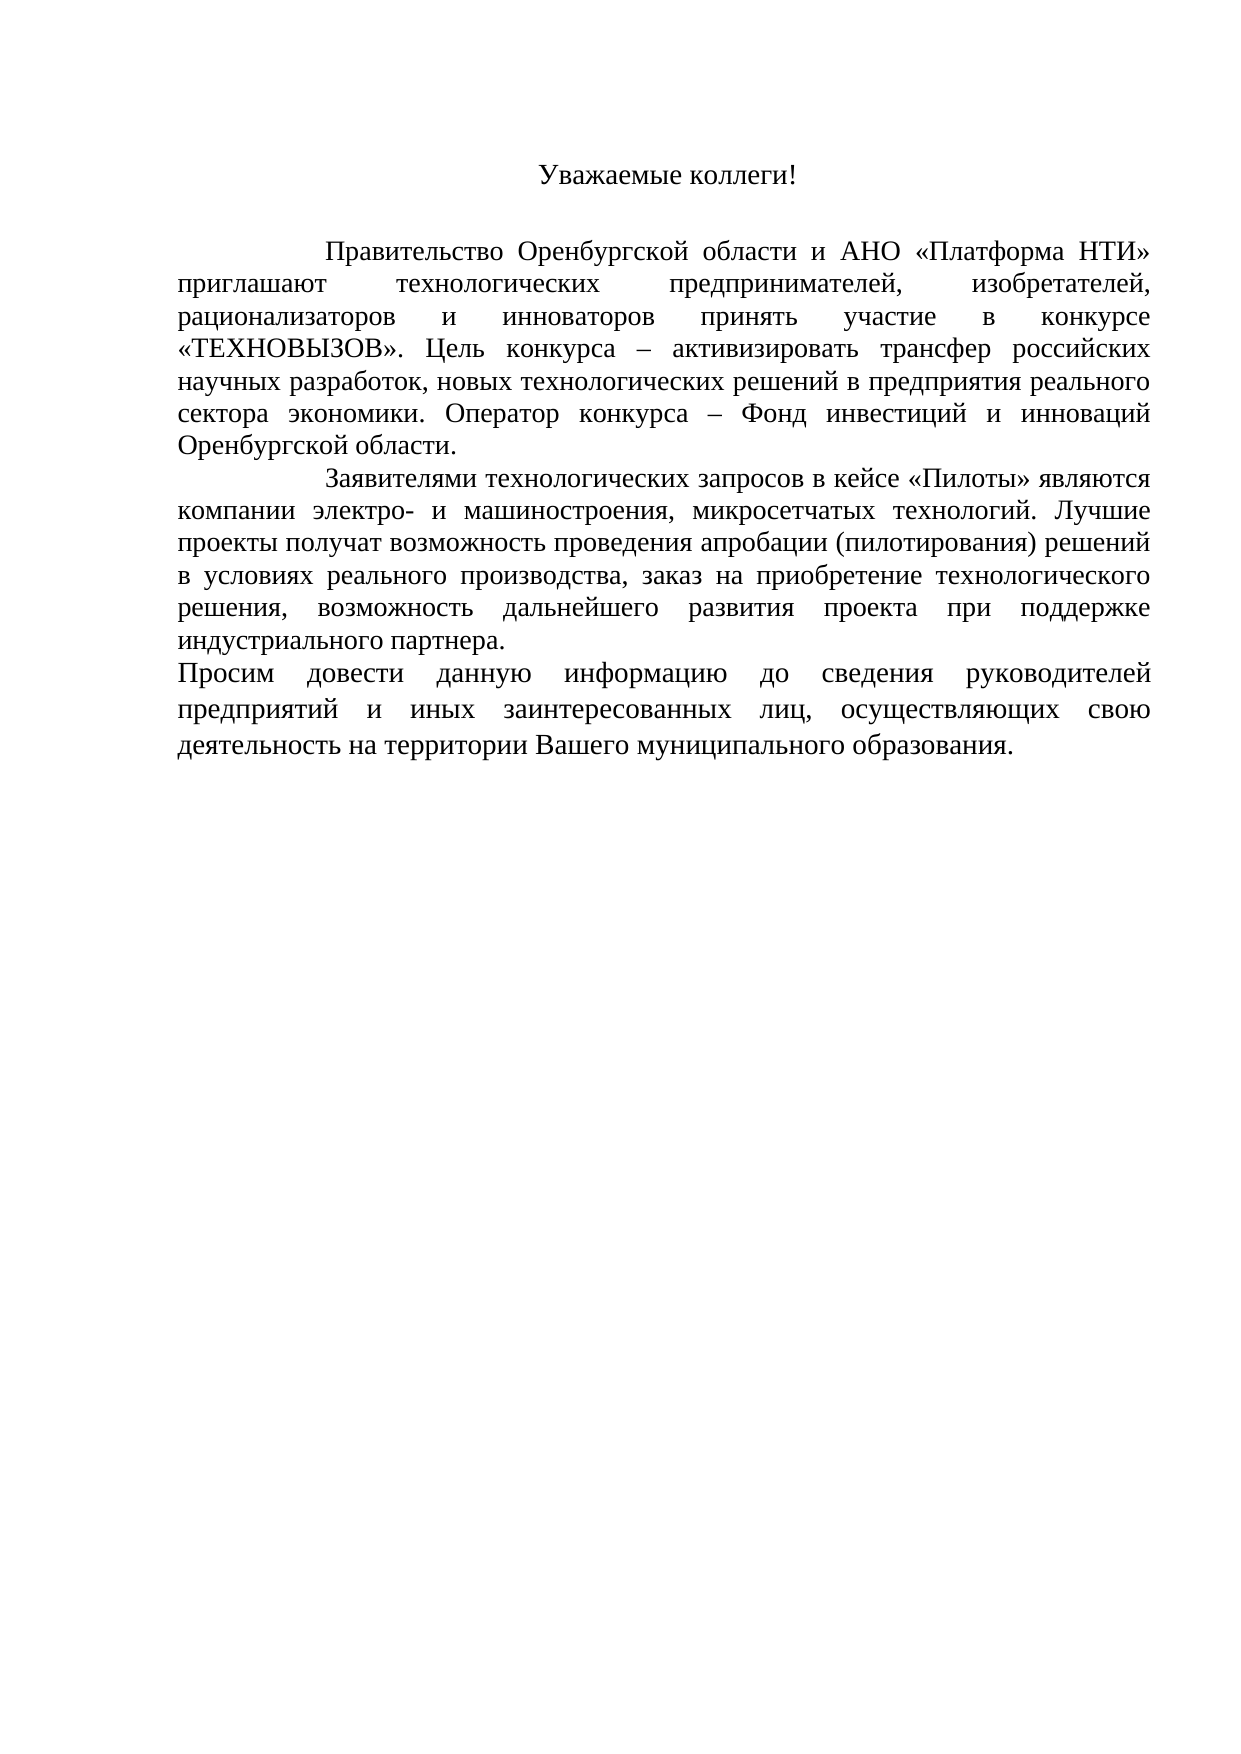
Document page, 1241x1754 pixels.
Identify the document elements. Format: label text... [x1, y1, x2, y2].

text Правительство Оренбургской области и АНО «Платформа НТИ» приглашают технологических предпринимателей, изобретателей, рационализаторов и инноваторов принять участие в конкурсе «ТЕХНОВЫЗОВ». Цель конкурса – активизировать трансфер российских научных разработок, новых технологических решений в предприятия реального сектора экономики. Оператор конкурса – Фонд инвестиций и инноваций Оренбургской области. [177, 234, 1152, 461]
text Заявителями технологических запросов в кейсе «Пилоты» являются компании электро- и машиностроения, микросетчатых технологий. Лучшие проекты получат возможность проведения апробации (пилотирования) решений в условиях реального производства, заказ на приобретение технологического решения, возможность дальнейшего развития проекта при поддержке индустриального партнера. [177, 461, 1152, 655]
text Уважаемые коллеги! [177, 157, 1152, 190]
text Просим довести данную информацию до сведения руководителей предприятий и иных заинтересованных лиц, осуществляющих свою деятельность на территории Вашего муниципального образования. [177, 655, 1152, 761]
